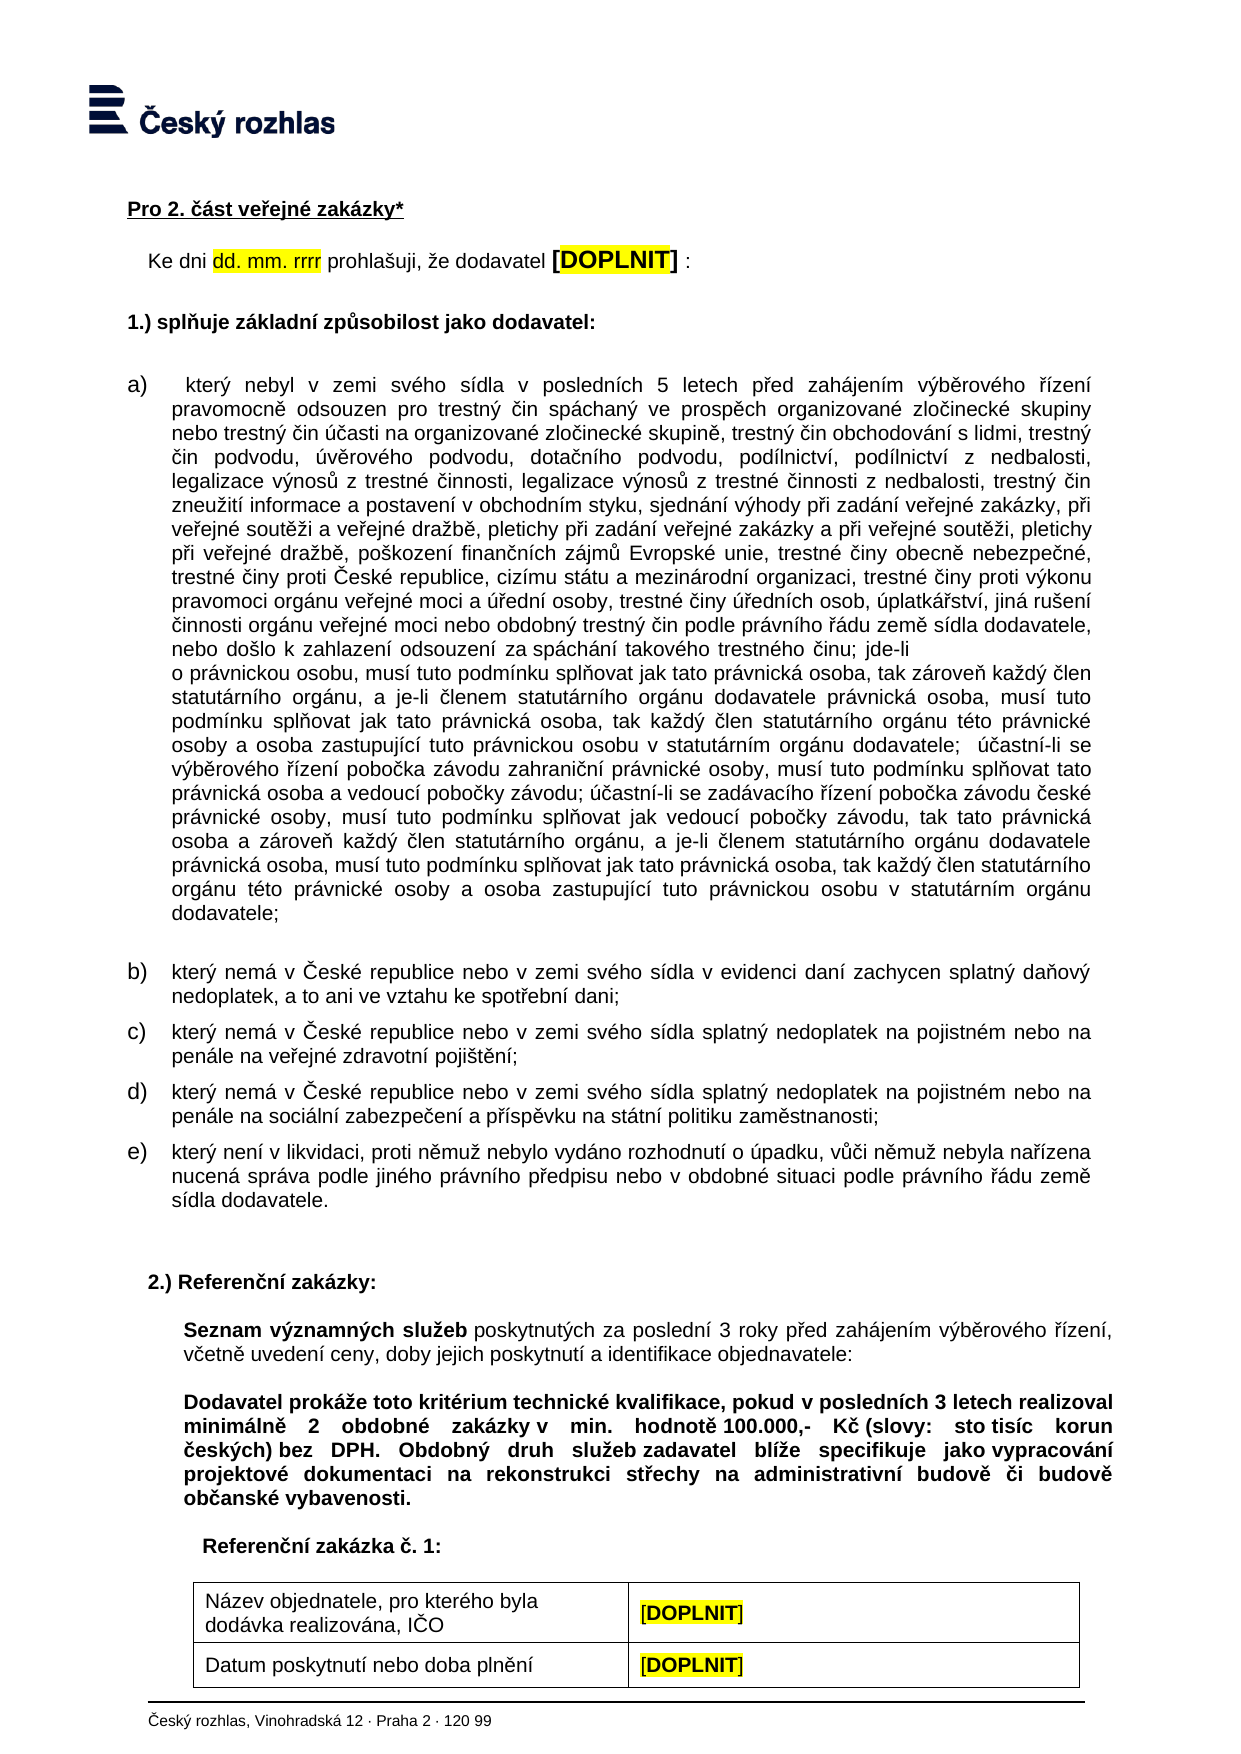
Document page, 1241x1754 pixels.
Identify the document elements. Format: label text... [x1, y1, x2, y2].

table_header [DOPLNIT] [629, 1583, 1079, 1642]
table_header Název objednatele, pro kterého byla dodávka realizována, IČO [194, 1583, 628, 1642]
picture [89, 85, 335, 138]
text o právnickou osobu, musí tuto podmínku splňovat jak tato právnická osoba, tak zároveň každý člen statutárního orgánu, a je-li členem statutárního orgánu dodavatele právnická osoba, musí tuto podmínku splňovat jak tato právnická osoba, tak každý člen statutárního orgánu této právnické osoby a osoba zastupující tuto právnickou osobu v statutárním orgánu dodavatele; účastní-li se výběrového řízení pobočka závodu zahraniční právnické osoby, musí tuto podmínku splňovat tato právnická osoba a vedoucí pobočky závodu; účastní-li se zadávacího řízení pobočka závodu české právnické osoby, musí tuto podmínku splňovat jak vedoucí pobočky závodu, tak tato právnická osoba a zároveň každý člen statutárního orgánu, a je-li členem statutárního orgánu dodavatele právnická osoba, musí tuto podmínku splňovat jak tato právnická osoba, tak každý člen statutárního orgánu této právnické osoby a osoba zastupující tuto právnickou osobu v statutárním orgánu dodavatele; [171, 661, 1093, 924]
text Ke dni dd. mm. rrrr prohlašuji, že dodavatel [DOPLNIT] : [148, 245, 560, 274]
list který není v likvidaci, proti němuž nebylo vydáno rozhodnutí o úpadku, vůči němuž nebyla nařízena nucená správa podle jiného právního předpisu nebo v obdobné situaci podle právního řádu země sídla dodavatele. [127, 1138, 1092, 1212]
subtitle 2.) Referenční zakázky: [148, 1270, 503, 1294]
subtitle Referenční zakázka č. 1: [202, 1534, 503, 1558]
list který nemá v České republice nebo v zemi svého sídla splatný nedoplatek na pojistném nebo na penále na sociální zabezpečení a příspěvku na státní politiku zaměstnanosti; [127, 1078, 1092, 1128]
list který nemá v České republice nebo v zemi svého sídla splatný nedoplatek na pojistném nebo na penále na veřejné zdravotní pojištění; [127, 1018, 1092, 1068]
text Pro 2. část veřejné zakázky* [127, 197, 1113, 221]
text Seznam významných služeb poskytnutých za poslední 3 roky před zahájením výběrového řízení, včetně uvedení ceny, doby jejich poskytnutí a identifikace objednavatele: [183, 1318, 1113, 1366]
subtitle splňuje základní způsobilost jako dodavatel: [127, 310, 1113, 334]
table_cell Datum poskytnutí nebo doba plnění [194, 1643, 628, 1687]
text Ke dni dd. mm. rrrr prohlašuji, že dodavatel [DOPLNIT] : [670, 245, 1113, 274]
text Dodavatel prokáže toto kritérium technické kvalifikace, pokud v posledních 3 letech realizoval minimálně 2 obdobné zakázky v min. hodnotě 100.000,- Kč (slovy: sto tisíc korun českých) bez DPH. Obdobný druh služeb zadavatel blíže specifikuje jako vypracování projektové dokumentaci na rekonstrukci střechy na administrativní budově či budově občanské vybavenosti. [183, 1366, 1113, 1509]
list který nebyl v zemi svého sídla v posledních 5 letech před zahájením výběrového řízení pravomocně odsouzen pro trestný čin spáchaný ve prospěch organizované zločinecké skupiny nebo trestný čin účasti na organizované zločinecké skupině, trestný čin obchodování s lidmi, trestný čin podvodu, úvěrového podvodu, dotačního podvodu, podílnictví, podílnictví z nedbalosti, legalizace výnosů z trestné činnosti, legalizace výnosů z trestné činnosti z nedbalosti, trestný čin zneužití informace a postavení v obchodním styku, sjednání výhody při zadání veřejné zakázky, při veřejné soutěži a veřejné dražbě, pletichy při zadání veřejné zakázky a při veřejné soutěži, pletichy při veřejné dražbě, poškození finančních zájmů Evropské unie, trestné činy obecně nebezpečné, trestné činy proti České republice, cizímu státu a mezinárodní organizaci, trestné činy proti výkonu pravomoci orgánu veřejné moci a úřední osoby, trestné činy úředních osob, úplatkářství, jiná rušení činnosti orgánu veřejné moci nebo obdobný trestný čin podle právního řádu země sídla dodavatele, nebo došlo k zahlazení odsouzení za spáchání takového trestného činu; jde-li [127, 371, 1093, 661]
table_cell [DOPLNIT] [629, 1643, 1079, 1687]
list který nemá v České republice nebo v zemi svého sídla v evidenci daní zachycen splatný daňový nedoplatek, a to ani ve vztahu ke spotřební dani; [127, 958, 1092, 1008]
